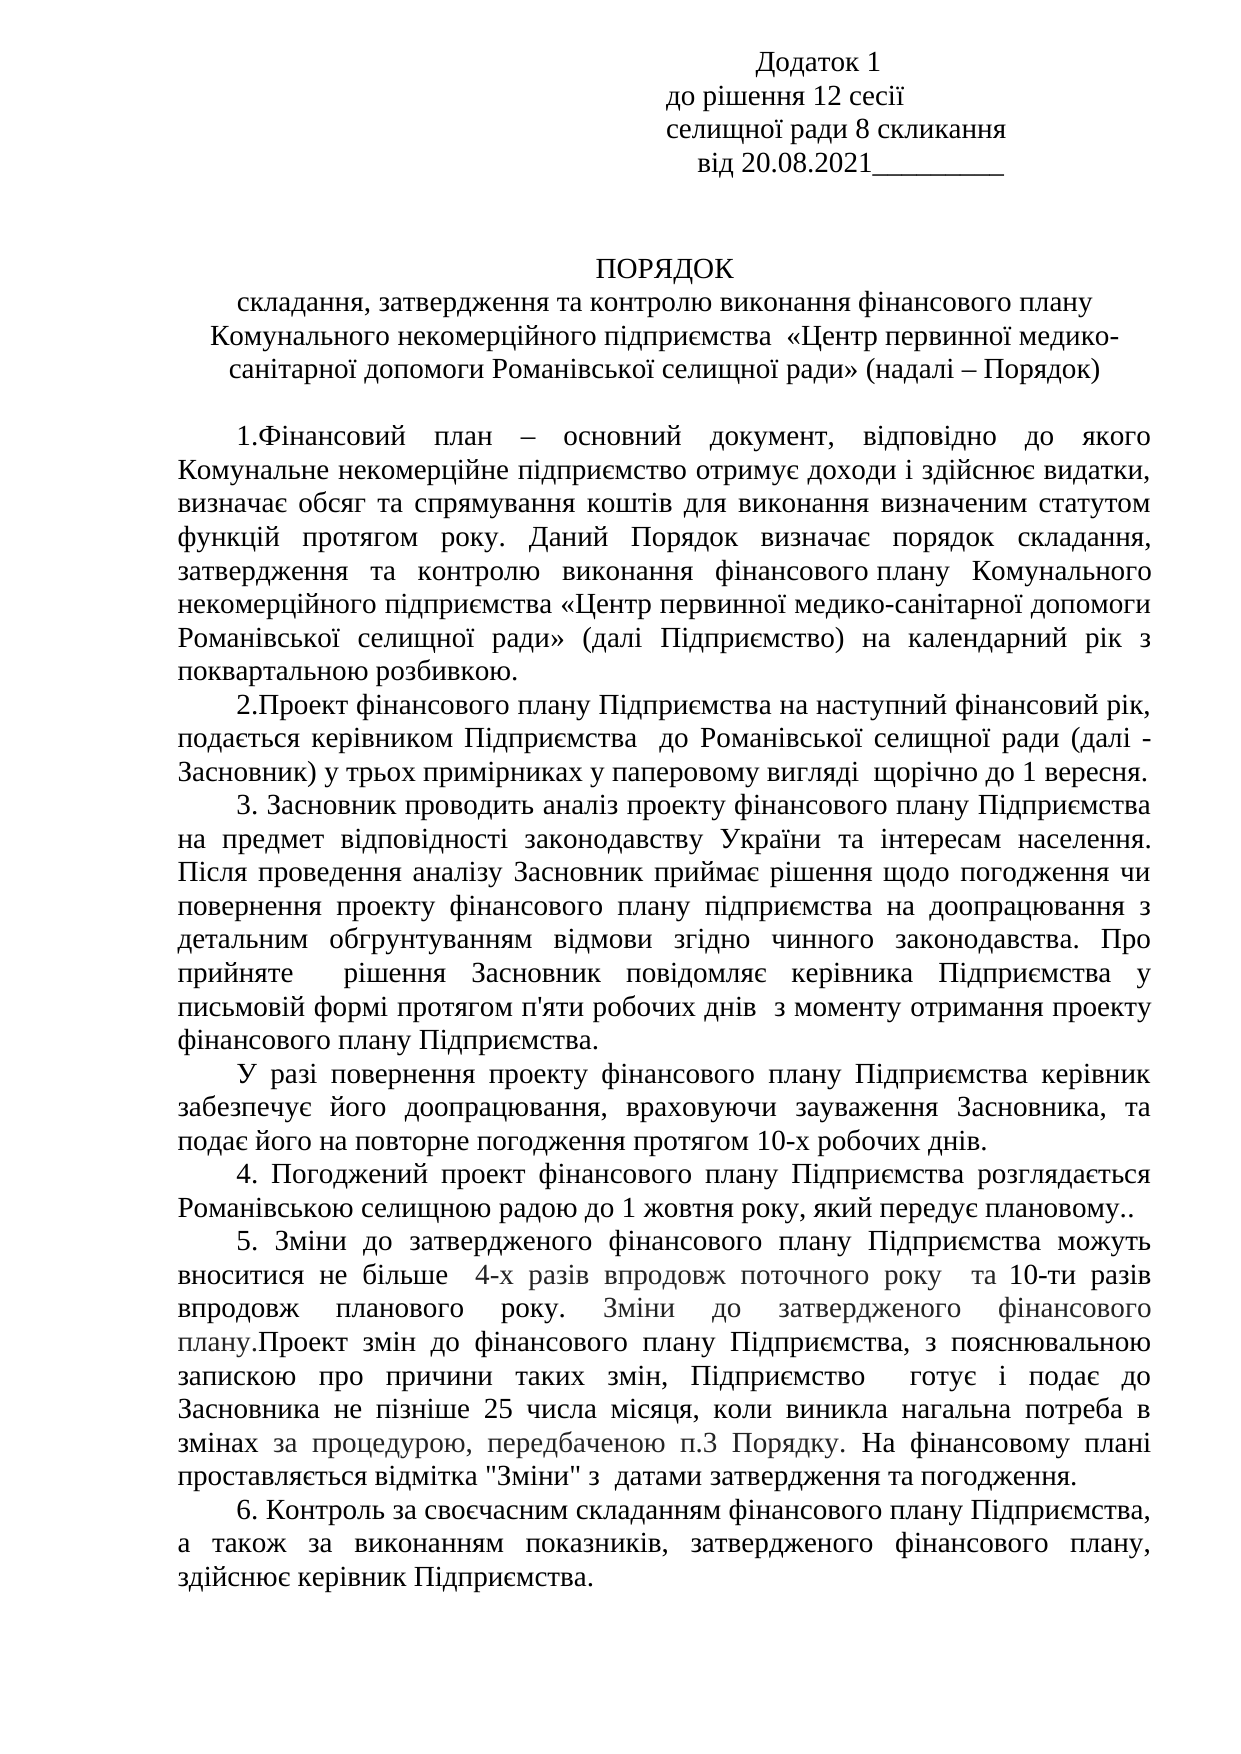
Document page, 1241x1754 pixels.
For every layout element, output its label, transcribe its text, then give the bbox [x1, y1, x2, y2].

text до рішення 12 сесії [177, 78, 1152, 111]
text 5. Зміни до затвердженого фінансового плану Підприємства можуть вноситися не більше 4-х разів впродовж поточного року та 10-ти разів впродовж планового року. Зміни до затвердженого фінансового плану.Проект змін до фінансового плану Підприємства, з пояснювальною запискою про причини таких змін, Підприємство готує і подає до Засновника не пізніше 25 числа місяця, коли виникла нагальна потреба в змінах за процедурою, передбаченою п.3 Порядку. На фінансовому плані проставляється відмітка "Зміни" з датами затвердження та погодження. [177, 1223, 1152, 1492]
text ПОРЯДОК [177, 251, 1152, 284]
text У разі повернення проекту фінансового плану Підприємства керівник забезпечує його доопрацювання, враховуючи зауваження Засновника, та подає його на повторне погодження протягом 10-х робочих днів. [177, 1056, 1152, 1156]
text Додаток 1 [325, 44, 1152, 78]
text 3. Засновник проводить аналіз проекту фінансового плану Підприємства на предмет відповідності законодавству України та інтересам населення. Після проведення аналізу Засновник приймає рішення щодо погодження чи повернення проекту фінансового плану підприємства на доопрацювання з детальним обгрунтуванням відмови згідно чинного законодавства. Про прийняте рішення Засновник повідомляє керівника Підприємства у письмовій формі протягом п'яти робочих днів з моменту отримання проекту фінансового плану Підприємства. [177, 787, 1152, 1056]
text від 20.08.2021_________ [177, 145, 1152, 178]
text 1.Фінансовий план – основний документ, відповідно до якого Комунальне некомерційне підприємство отримує доходи і здійснює видатки, визначає обсяг та спрямування коштів для виконання визначеним статутом функцій протягом року. Даний Порядок визначає порядок складання, затвердження та контролю виконання фінансового плану Комунального некомерційного підприємства «Центр первинної медико-санітарної допомоги Романівської селищної ради» (далі Підприємство) на календарний рік з поквартальною розбивкою. [177, 418, 1152, 687]
text селищної ради 8 скликання [177, 111, 1152, 145]
text складання, затвердження та контролю виконання фінансового плану Комунального некомерційного підприємства «Центр первинної медико-санітарної допомоги Романівської селищної ради» (надалі – Порядок) [177, 284, 1152, 385]
text 2.Проект фінансового плану Підприємства на наступний фінансовий рік, подається керівником Підприємства до Романівської селищної ради (далі - Засновник) у трьох примірниках у паперовому вигляді щорічно до 1 вересня. [177, 687, 1152, 787]
text 6. Контроль за своєчасним складанням фінансового плану Підприємства, а також за виконанням показників, затвердженого фінансового плану, здійснює керівник Підприємства. [177, 1492, 1152, 1592]
text 4. Погоджений проект фінансового плану Підприємства розглядається Романівською селищною радою до 1 жовтня року, який передує плановому.. [177, 1156, 1152, 1223]
